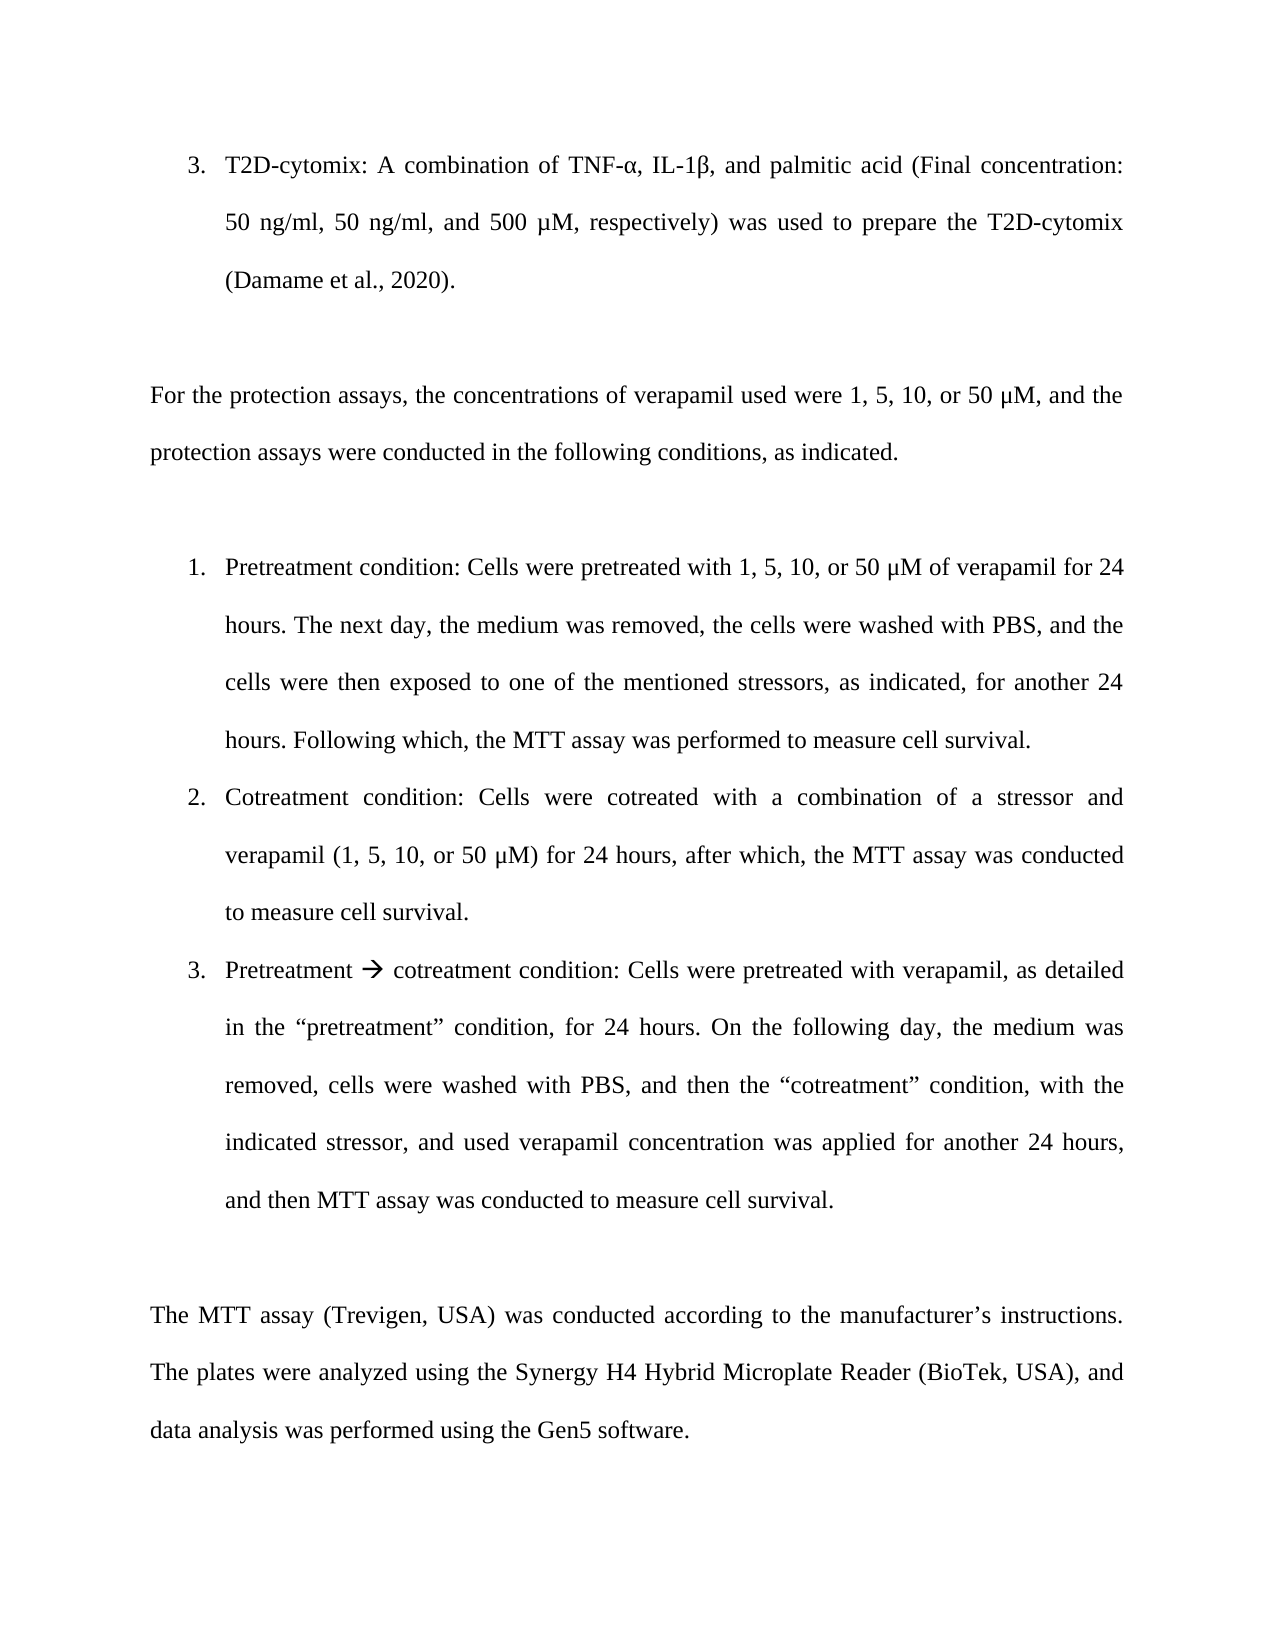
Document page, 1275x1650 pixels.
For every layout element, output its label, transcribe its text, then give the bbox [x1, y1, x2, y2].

list Cotreatment condition: Cells were cotreated with a combination of a stressor and verapamil (1, 5, 10, or 50 μM) for 24 hours, after which, the MTT assay was conducted to measure cell survival. [187, 782, 1125, 926]
list T2D-cytomix: A combination of TNF-α, IL-1β, and palmitic acid (Final concentration: 50 ng/ml, 50 ng/ml, and 500 µM, respectively) was used to prepare the T2D-cytomix (Damame et al., 2020). [187, 150, 1125, 294]
list Pretreatment condition: Cells were pretreated with 1, 5, 10, or 50 μM of verapamil for 24 hours. The next day, the medium was removed, the cells were washed with PBS, and the cells were then exposed to one of the mentioned stressors, as indicated, for another 24 hours. Following which, the MTT assay was performed to measure cell survival. [187, 552, 1125, 754]
text The MTT assay (Trevigen, USA) was conducted according to the manufacturer’s instructions. The plates were analyzed using the Synergy H4 Hybrid Microplate Reader (BioTek, USA), and data analysis was performed using the Gen5 software. [150, 1300, 1125, 1444]
list Pretreatment cotreatment condition: Cells were pretreated with verapamil, as detailed in the “pretreatment” condition, for 24 hours. On the following day, the medium was removed, cells were washed with PBS, and then the “cotreatment” condition, with the indicated stressor, and used verapamil concentration was applied for another 24 hours, and then MTT assay was conducted to measure cell survival. [187, 955, 1125, 1214]
text For the protection assays, the concentrations of verapamil used were 1, 5, 10, or 50 μM, and the protection assays were conducted in the following conditions, as indicated. [150, 380, 1125, 466]
